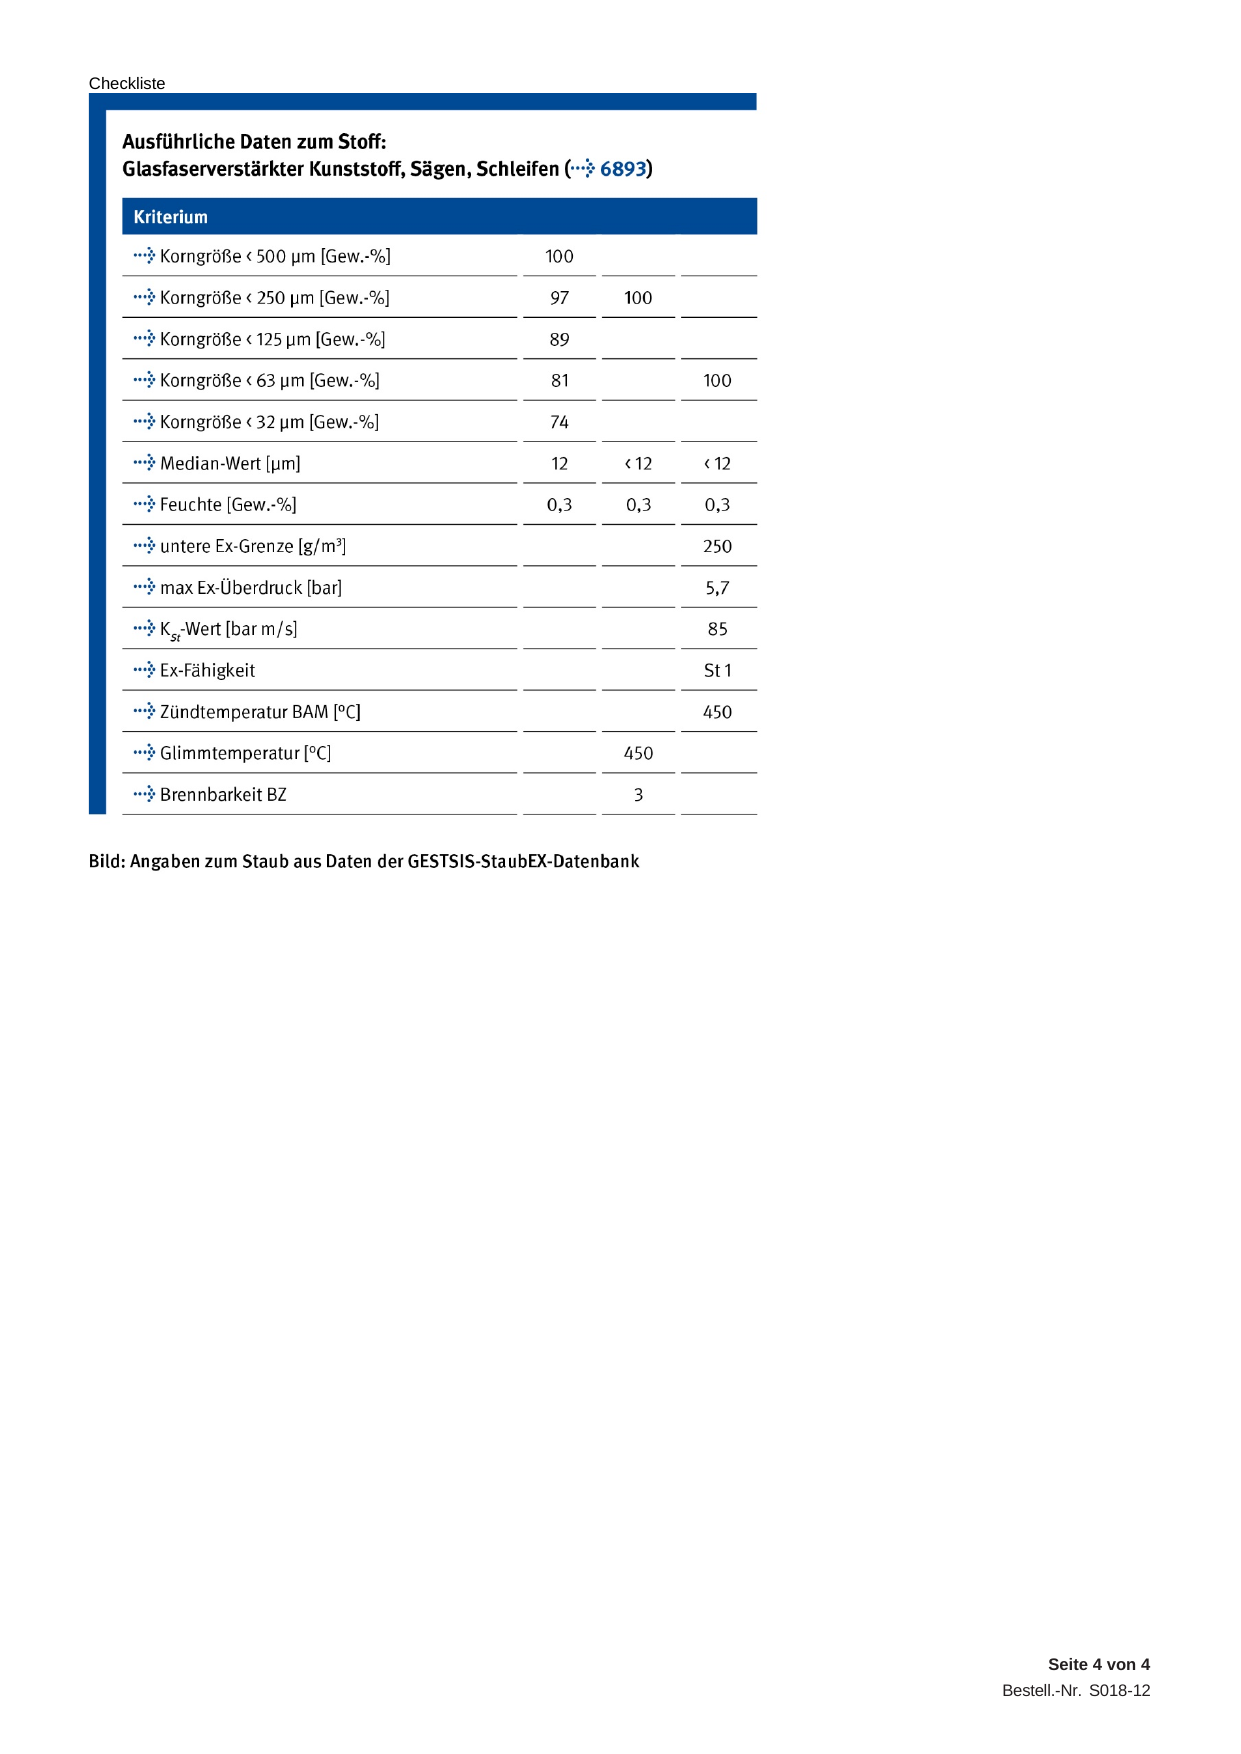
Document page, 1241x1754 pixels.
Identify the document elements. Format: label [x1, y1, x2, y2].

picture [88, 93, 779, 875]
